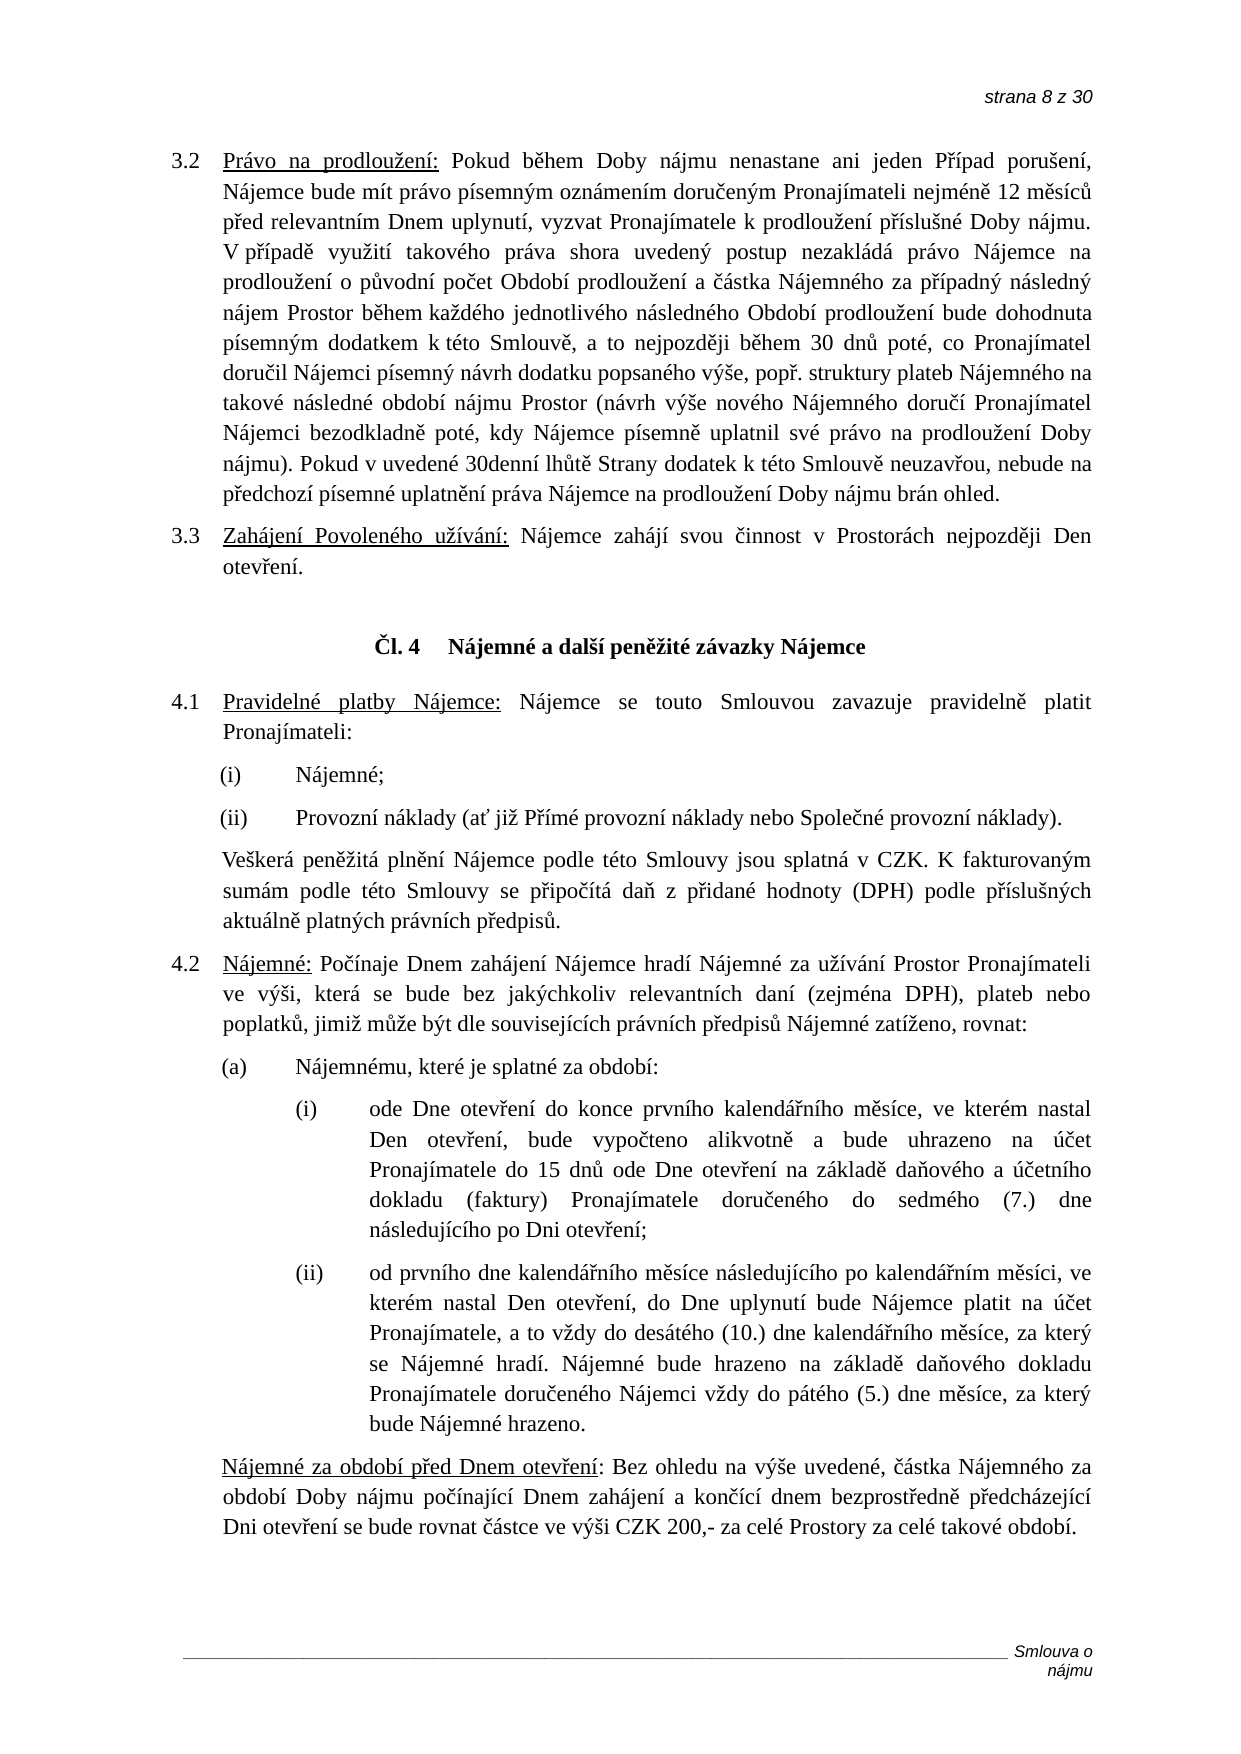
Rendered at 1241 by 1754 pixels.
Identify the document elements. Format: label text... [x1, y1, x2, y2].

subtitle Zahájení Povoleného užívání: Nájemce zahájí svou činnost v Prostorách nejpozději Den otevření. [171, 523, 1093, 579]
subtitle Právo na prodloužení: Pokud během Doby nájmu nenastane ani jeden Případ porušení, Nájemce bude mít právo písemným oznámením doručeným Pronajímateli nejméně 12 měsíců před relevantním Dnem uplynutí, vyzvat Pronajímatele k prodloužení příslušné Doby nájmu. V případě využití takového práva shora uvedený postup nezakládá právo Nájemce na prodloužení o původní počet Období prodloužení a částka Nájemného za případný následný nájem Prostor během každého jednotlivého následného Období prodloužení bude dohodnuta písemným dodatkem k této Smlouvě, a to nejpozději během 30 dnů poté, co Pronajímatel doručil Nájemci písemný návrh dodatku popsaného výše, popř. struktury plateb Nájemného na takové následné období nájmu Prostor (návrh výše nového Nájemného doručí Pronajímatel Nájemci bezodkladně poté, kdy Nájemce písemně uplatnil své právo na prodloužení Doby nájmu). Pokud v uvedené 30denní lhůtě Strany dodatek k této Smlouvě neuzavřou, nebude na předchozí písemné uplatnění práva Nájemce na prodloužení Doby nájmu brán ohled. [171, 148, 1093, 506]
text Nájemné za období před Dnem otevření: Bez ohledu na výše uvedené, částka Nájemného za období Doby nájmu počínající Dnem zahájení a končící dnem bezprostředně předcházející Dni otevření se bude rovnat částce ve výši CZK 200,- za celé Prostory za celé takové období. [221, 1453, 1093, 1539]
list Provozní náklady (ať již Přímé provozní náklady nebo Společné provozní náklady). [219, 804, 1093, 830]
text Veškerá peněžitá plnění Nájemce podle této Smlouvy jsou splatná v CZK. K fakturovaným sumám podle této Smlouvy se připočítá daň z přidané hodnoty (DPH) podle příslušných aktuálně platných právních předpisů. [221, 847, 1093, 933]
list Nájemné; [219, 761, 1093, 787]
list od prvního dne kalendářního měsíce následujícího po kalendářním měsíci, ve kterém nastal Den otevření, do Dne uplynutí bude Nájemce platit na účet Pronajímatele, a to vždy do desátého (10.) dne kalendářního měsíce, za který se Nájemné hradí. Nájemné bude hrazeno na základě daňového dokladu Pronajímatele doručeného Nájemci vždy do pátého (5.) dne měsíce, za který bude Nájemné hrazeno. [295, 1259, 1093, 1436]
subtitle Nájemné a další peněžité závazky Nájemce [148, 633, 1093, 659]
text (a) Nájemnému, které je splatné za období: [221, 1053, 1093, 1079]
subtitle Nájemné: Počínaje Dnem zahájení Nájemce hradí Nájemné za užívání Prostor Pronajímateli ve výši, která se bude bez jakýchkoliv relevantních daní (zejména DPH), plateb nebo poplatků, jimiž může být dle souvisejících právních předpisů Nájemné zatíženo, rovnat: [171, 950, 1093, 1036]
list ode Dne otevření do konce prvního kalendářního měsíce, ve kterém nastal Den otevření, bude vypočteno alikvotně a bude uhrazeno na účet Pronajímatele do 15 dnů ode Dne otevření na základě daňového a účetního dokladu (faktury) Pronajímatele doručeného do sedmého (7.) dne následujícího po Dni otevření; [295, 1096, 1093, 1243]
subtitle Pravidelné platby Nájemce: Nájemce se touto Smlouvou zavazuje pravidelně platit Pronajímateli: [171, 688, 1093, 745]
